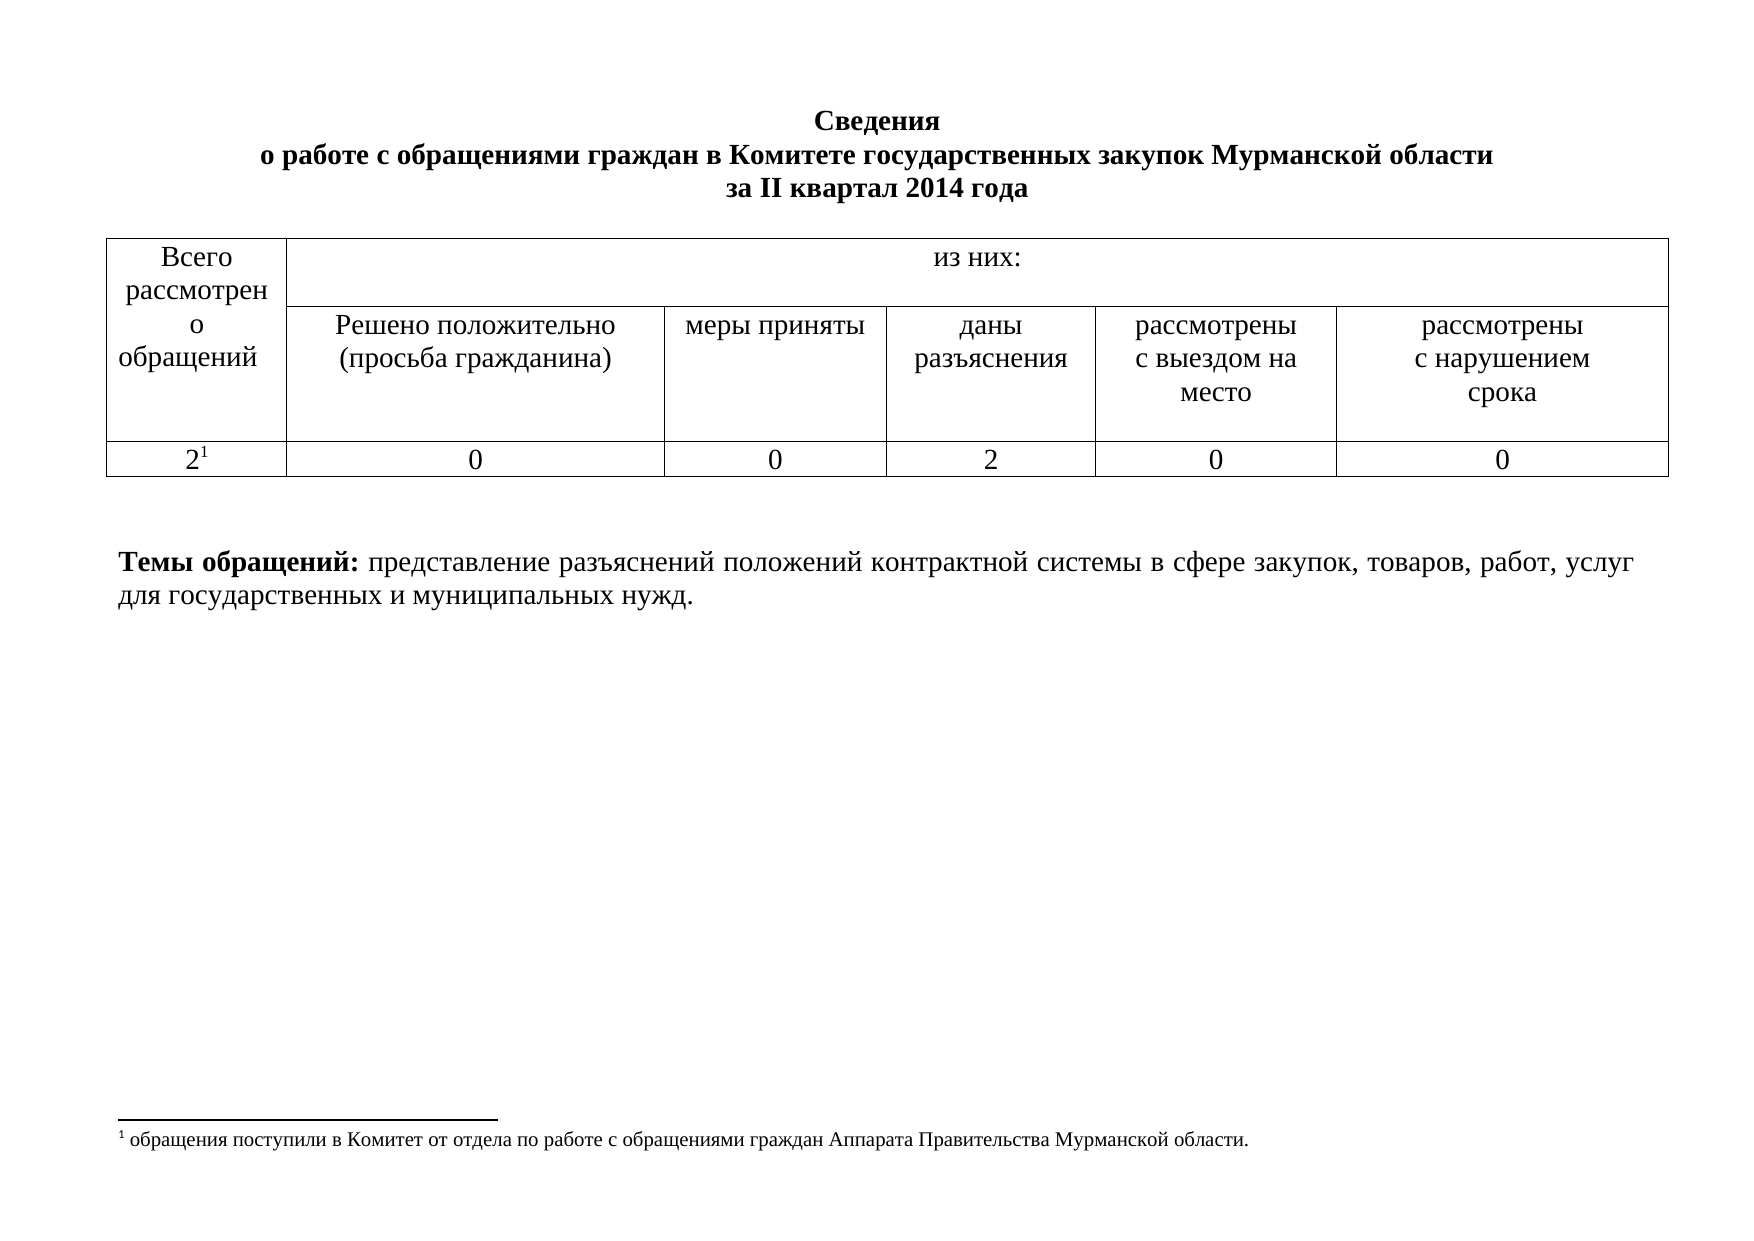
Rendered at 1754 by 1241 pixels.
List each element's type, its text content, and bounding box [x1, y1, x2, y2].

text Сведения [118, 103, 1636, 137]
table_cell меры приняты [665, 307, 886, 441]
table_header Всего рассмотрено обращений [107, 239, 286, 441]
table_cell 0 [1337, 442, 1668, 476]
table_cell 0 [665, 442, 886, 476]
table_cell 0 [1096, 442, 1336, 476]
table_cell Решено положительно (просьба гражданина) [287, 307, 664, 441]
table_cell 2 [887, 442, 1095, 476]
table_cell рассмотрены с нарушением срока [1337, 307, 1668, 441]
text Темы обращений: представление разъяснений положений контрактной системы в сфере закупок, товаров, работ, услуг для государственных и муниципальных нужд. [118, 544, 1636, 611]
table_cell даны разъяснения [887, 307, 1095, 441]
table_cell рассмотрены с выездом на место [1096, 307, 1336, 441]
text за II квартал 2014 года [118, 171, 1636, 204]
table_cell 0 [287, 442, 664, 476]
text о работе с обращениями граждан в Комитете государственных закупок Мурманской области [118, 137, 1636, 171]
table_cell 2 [107, 442, 286, 476]
table_header из них: [287, 239, 1668, 306]
